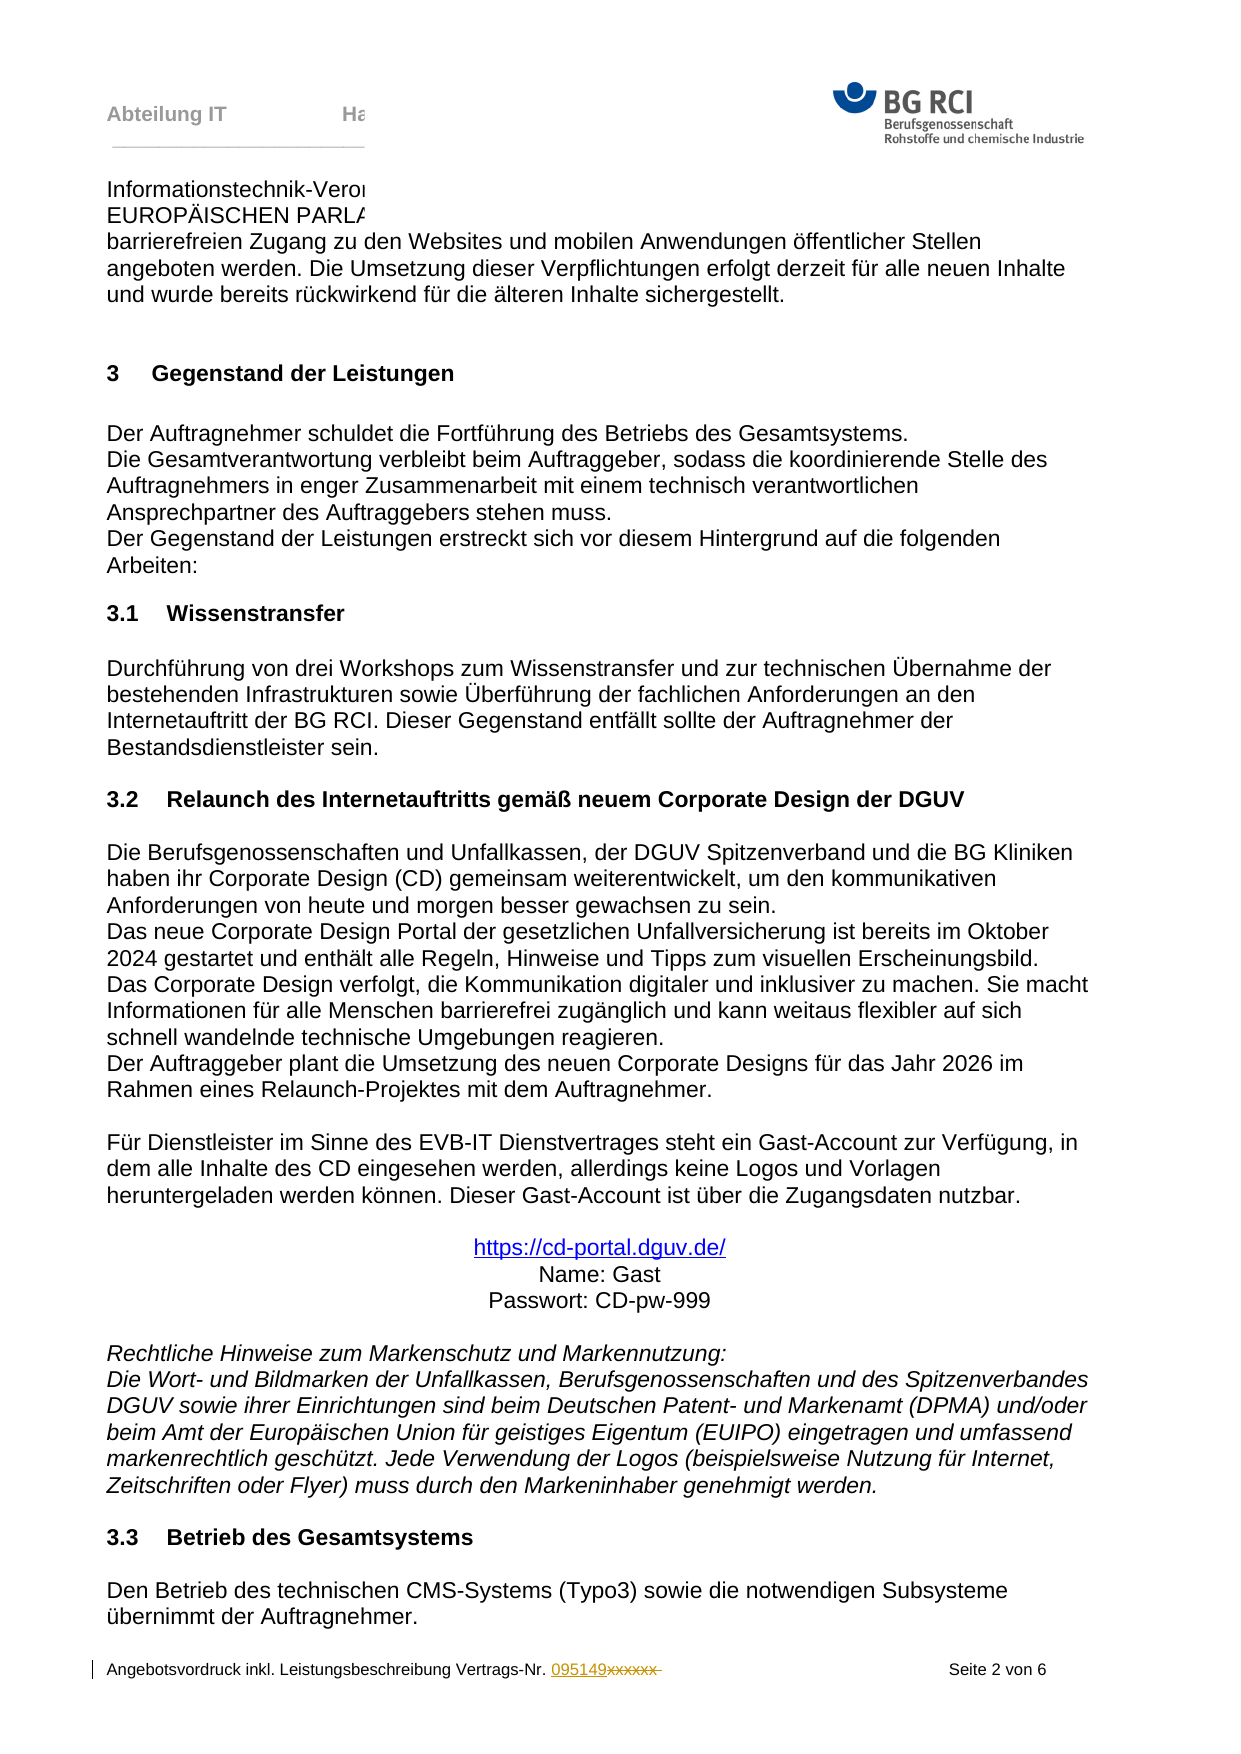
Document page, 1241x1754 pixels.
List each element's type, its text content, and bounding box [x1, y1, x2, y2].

text Das Corporate Design verfolgt, die Kommunikation digitaler und inklusiver zu machen. Sie macht Informationen für alle Menschen barrierefrei zugänglich und kann weitaus flexibler auf sich schnell wandelnde technische Umgebungen reagieren. [106, 971, 1092, 1050]
text Das neue Corporate Design Portal der gesetzlichen Unfallversicherung ist bereits im Oktober 2024 gestartet und enthält alle Regeln, Hinweise und Tipps zum visuellen Erscheinungsbild. [106, 918, 1092, 971]
text Der Auftraggeber plant die Umsetzung des neuen Corporate Designs für das Jahr 2026 im Rahmen eines Relaunch-Projektes mit dem Auftragnehmer. [106, 1050, 1092, 1103]
text Der Gegenstand der Leistungen erstreckt sich vor diesem Hintergrund auf die folgenden Arbeiten: [106, 525, 1092, 578]
subtitle Gegenstand der Leistungen [106, 360, 1092, 386]
text https://cd-portal.dguv.de/ [106, 1234, 1092, 1261]
subtitle Betrieb des Gesamtsystems [106, 1524, 1092, 1577]
text Passwort: CD-pw-999 [106, 1287, 1092, 1313]
text Der Auftragnehmer schuldet die Fortführung des Betriebs des Gesamtsystems. [106, 420, 1092, 446]
text Durchführung von drei Workshops zum Wissenstransfer und zur technischen Übernahme der bestehenden Infrastrukturen sowie Überführung der fachlichen Anforderungen an den Internetauftritt der BG RCI. Dieser Gegenstand entfällt sollte der Auftragnehmer der Bestandsdienstleister sein. [106, 626, 1092, 760]
text Name: Gast [106, 1261, 1092, 1287]
text Die Wort- und Bildmarken der Unfallkassen, Berufsgenossenschaften und des Spitzenverbandes DGUV sowie ihrer Einrichtungen sind beim Deutschen Patent- und Markenamt (DPMA) und/oder beim Amt der Europäischen Union für geistiges Eigentum (EUIPO) eingetragen und umfassend markenrechtlich geschützt. Jede Verwendung der Logos (beispielsweise Nutzung für Internet, Zeitschriften oder Flyer) muss durch den Markeninhaber genehmigt werden. [106, 1366, 1092, 1498]
text Die Berufsgenossenschaften und Unfallkassen, der DGUV Spitzenverband und die BG Kliniken haben ihr Corporate Design (CD) gemeinsam weiterentwickelt, um den kommunikativen Anforderungen von heute und morgen besser gewachsen zu sein. [106, 839, 1092, 918]
text Den Betrieb des technischen CMS-Systems (Typo3) sowie die notwendigen Subsysteme übernimmt der Auftragnehmer. [106, 1577, 1092, 1630]
subtitle Relaunch des Internetauftritts gemäß neuem Corporate Design der DGUV [106, 786, 1092, 839]
text Für Dienstleister im Sinne des EVB-IT Dienstvertrages steht ein Gast-Account zur Verfügung, in dem alle Inhalte des CD eingesehen werden, allerdings keine Logos und Vorlagen heruntergeladen werden können. Dieser Gast-Account ist über die Zugangsdaten nutzbar. [106, 1129, 1092, 1208]
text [106, 176, 1092, 307]
text Die Gesamtverantwortung verbleibt beim Auftraggeber, sodass die koordinierende Stelle des Auftragnehmers in enger Zusammenarbeit mit einem technisch verantwortlichen Ansprechpartner des Auftraggebers stehen muss. [106, 446, 1092, 525]
subtitle Wissenstransfer [106, 599, 1092, 626]
text Rechtliche Hinweise zum Markenschutz und Markennutzung: [106, 1340, 1092, 1366]
